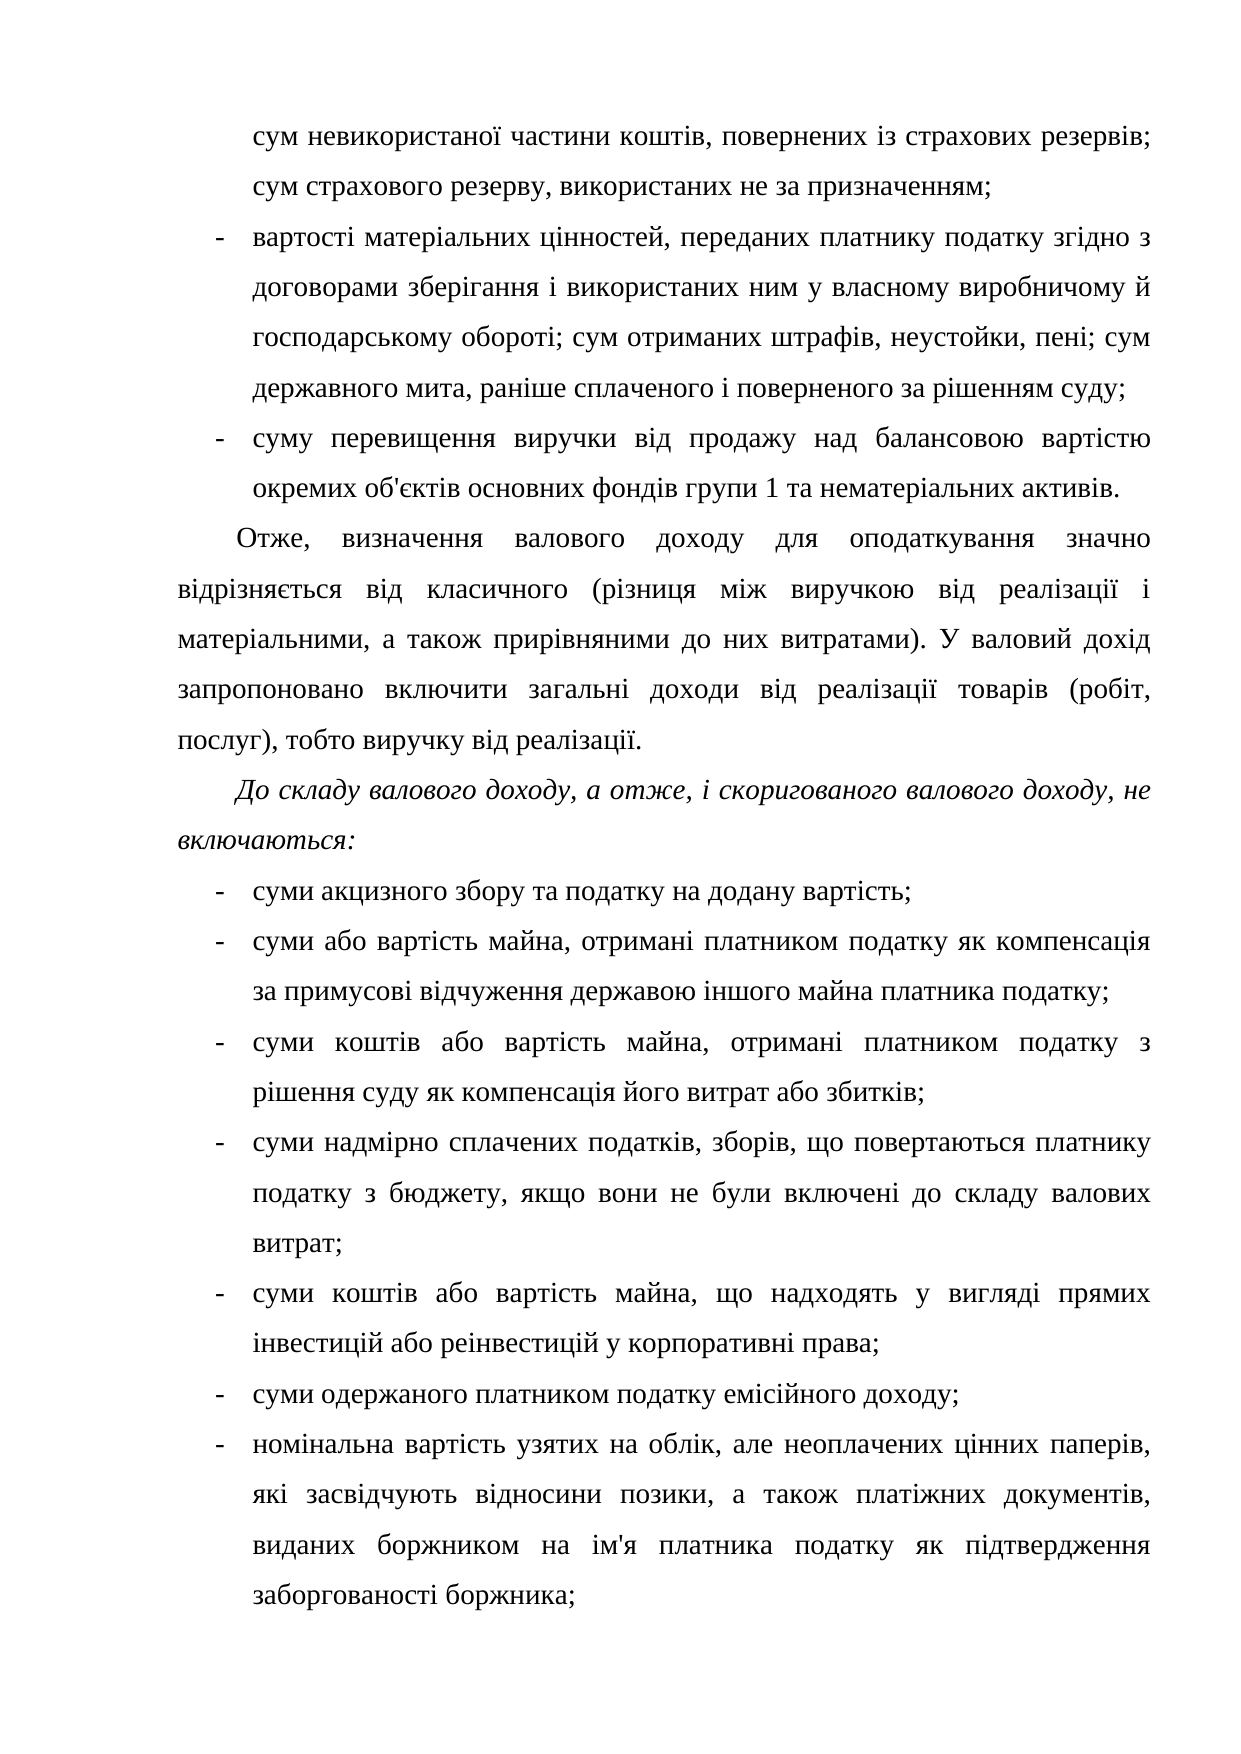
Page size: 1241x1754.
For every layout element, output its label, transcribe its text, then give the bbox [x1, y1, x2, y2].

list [215, 118, 1152, 202]
list суму перевищення виручки від продажу над балансовою вартістю окремих об'єктів основних фондів групи 1 та нематеріальних активів. [215, 420, 1152, 504]
list суми коштів або вартість майна, що надходять у вигляді прямих інвестицій або реінвестицій у корпоративні права; [215, 1275, 1152, 1359]
list суми надмірно сплачених податків, зборів, що повертаються платнику податку з бюджету, якщо вони не були включені до складу валових витрат; [215, 1124, 1152, 1258]
list суми або вартість майна, отримані платником податку як компенсація за примусові відчуження державою іншого майна платника податку; [215, 923, 1152, 1007]
text До складу валового доходу, а отже, і скоригованого валового доходу, не включаються: [177, 772, 1152, 856]
list вартості матеріальних цінностей, переданих платнику податку згідно з договорами зберігання і використаних ним у власному виробничому й господарському обороті; сум отриманих штрафів, неустойки, пені; сум державного мита, раніше сплаченого і поверненого за рішенням суду; [215, 219, 1152, 403]
text Отже, визначення валового доходу для оподаткування значно відрізняється від класичного (різниця між виручкою від реалізації і матеріальними, а також прирівняними до них витратами). У валовий дохід запропоновано включити загальні доходи від реалізації товарів (робіт, послуг), тобто виручку від реалізації. [177, 521, 1152, 755]
list суми коштів або вартість майна, отримані платником податку з рішення суду як компенсація його витрат або збитків; [215, 1024, 1152, 1108]
list номінальна вартість узятих на облік, але неоплачених цінних паперів, які засвідчують відносини позики, а також платіжних документів, виданих боржником на ім'я платника податку як підтвердження заборгованості боржника; [215, 1426, 1152, 1611]
list суми одержаного платником податку емісійного доходу; [215, 1376, 1152, 1409]
list суми акцизного збору та податку на додану вартість; [215, 873, 1152, 906]
